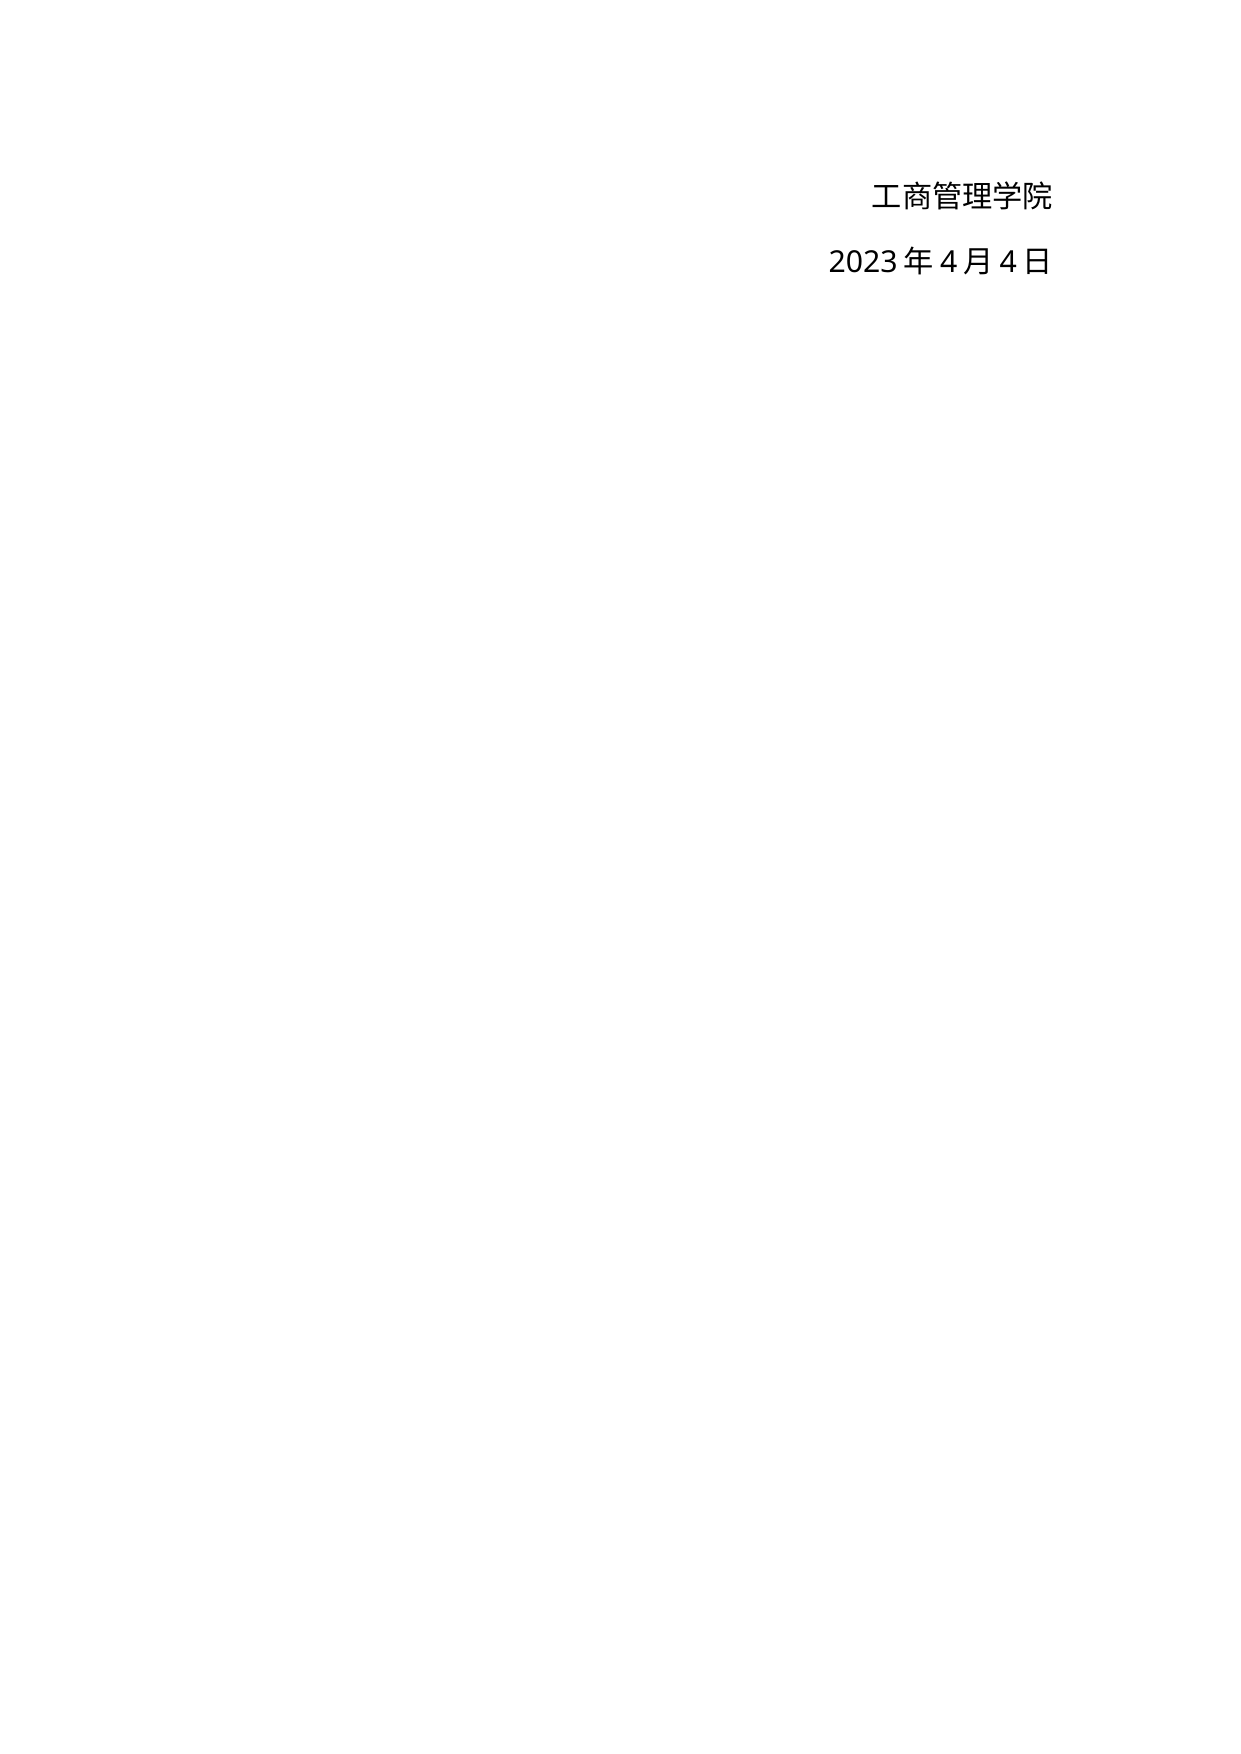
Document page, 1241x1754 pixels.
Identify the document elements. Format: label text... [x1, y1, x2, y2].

text 工商管理学院 [187, 162, 1053, 227]
text 2023年4月4日 [187, 227, 1053, 292]
